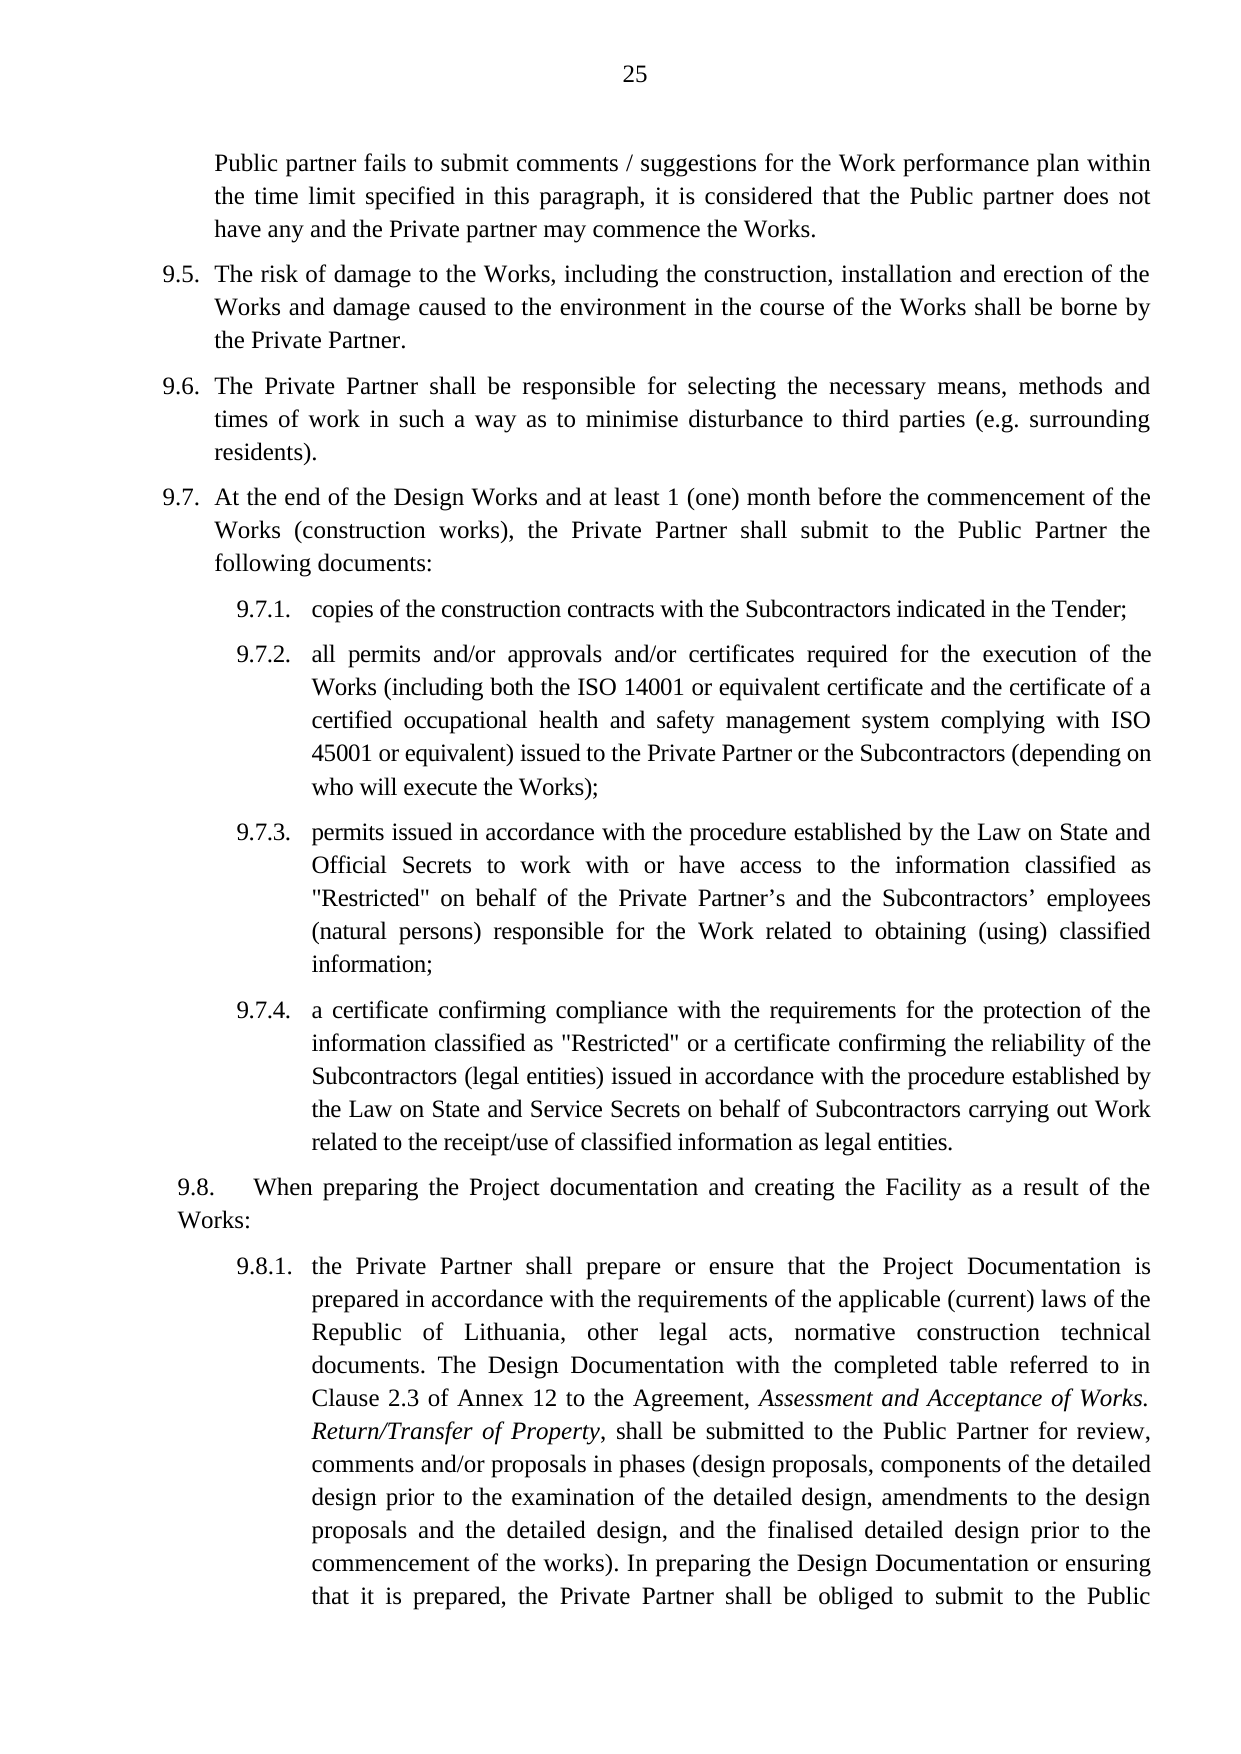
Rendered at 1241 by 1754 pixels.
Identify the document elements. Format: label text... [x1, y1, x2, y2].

text all permits and/or approvals and/or certificates required for the execution of the Works (including both the ISO 14001 or equivalent certificate and the certificate of a certified occupational health and safety management system complying with ISO 45001 or equivalent) issued to the Private Partner or the Subcontractors (depending on who will execute the Works); [236, 639, 1152, 800]
text permits issued in accordance with the procedure established by the Law on State and Official Secrets to work with or have access to the information classified as "Restricted" on behalf of the Private Partner’s and the Subcontractors’ employees (natural persons) responsible for the Work related to obtaining (using) classified information; [236, 817, 1152, 978]
text At the end of the Design Works and at least 1 (one) month before the commencement of the Works (construction works), the Private Partner shall submit to the Public Partner the following documents: [162, 482, 1152, 577]
text a certificate confirming compliance with the requirements for the protection of the information classified as "Restricted" or a certificate confirming the reliability of the Subcontractors (legal entities) issued in accordance with the procedure established by the Law on State and Service Secrets on behalf of Subcontractors carrying out Work related to the receipt/use of classified information as legal entities. [236, 995, 1152, 1156]
text The risk of damage to the Works, including the construction, installation and erection of the Works and damage caused to the environment in the course of the Works shall be borne by the Private Partner. [162, 259, 1152, 354]
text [236, 1251, 1152, 1610]
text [162, 148, 1152, 242]
text The Private Partner shall be responsible for selecting the necessary means, methods and times of work in such a way as to minimise disturbance to third parties (e.g. surrounding residents). [162, 371, 1152, 466]
text When preparing the Project documentation and creating the Facility as a result of the Works: [177, 1172, 1152, 1234]
text copies of the construction contracts with the Subcontractors indicated in the Tender; [236, 594, 1152, 623]
